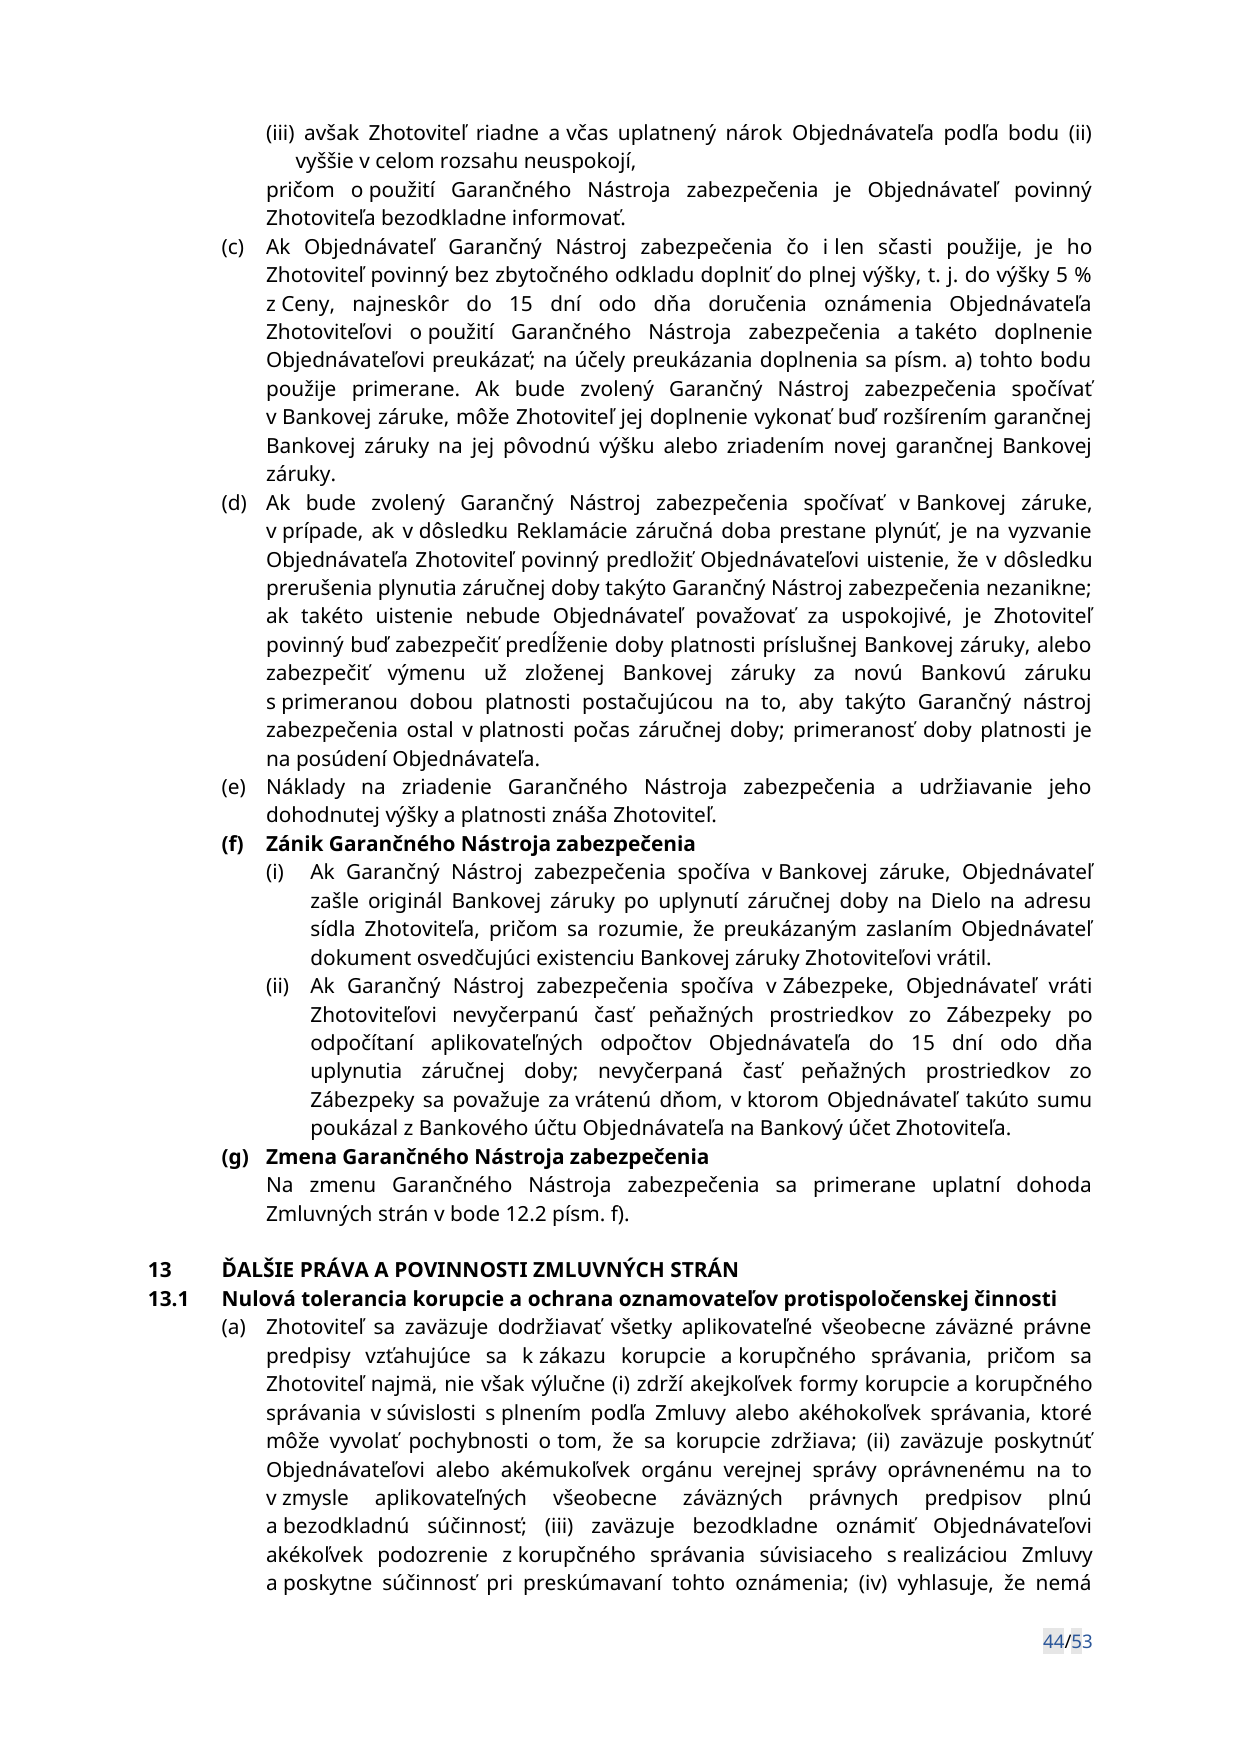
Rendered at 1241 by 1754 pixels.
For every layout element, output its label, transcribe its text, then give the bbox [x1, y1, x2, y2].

list Ak bude zvolený Garančný Nástroj zabezpečenia spočívať v Bankovej záruke, v prípade, ak v dôsledku Reklamácie záručná doba prestane plynúť, je na vyzvanie Objednávateľa Zhotoviteľ povinný predložiť Objednávateľovi uistenie, že v dôsledku prerušenia plynutia záručnej doby takýto Garančný Nástroj zabezpečenia nezanikne; ak takéto uistenie nebude Objednávateľ považovať za uspokojivé, je Zhotoviteľ povinný buď zabezpečiť predĺženie doby platnosti príslušnej Bankovej záruky, alebo zabezpečiť výmenu už zloženej Bankovej záruky za novú Bankovú záruku s primeranou dobou platnosti postačujúcou na to, aby takýto Garančný nástroj zabezpečenia ostal v platnosti počas záručnej doby; primeranosť doby platnosti je na posúdení Objednávateľa. [221, 488, 1093, 772]
text (g) Zmena Garančného Nástroja zabezpečenia [221, 1142, 1093, 1170]
list Náklady na zriadenie Garančného Nástroja zabezpečenia a udržiavanie jeho dohodnutej výšky a platnosti znáša Zhotoviteľ. [221, 772, 1093, 829]
list Zánik Garančného Nástroja zabezpečenia [221, 829, 1093, 857]
list (iii) avšak Zhotoviteľ riadne a včas uplatnený nárok Objednávateľa podľa bodu (ii) vyššie v celom rozsahu neuspokojí, [266, 118, 1093, 175]
list pričom o použití Garančného Nástroja zabezpečenia je Objednávateľ povinný Zhotoviteľa bezodkladne informovať. [266, 175, 1093, 232]
text 13.1 Nulová tolerancia korupcie a ochrana oznamovateľov protispoločenskej činnosti [148, 1284, 1093, 1312]
list (ii) Ak Garančný Nástroj zabezpečenia spočíva v Zábezpeke, Objednávateľ vráti Zhotoviteľovi nevyčerpanú časť peňažných prostriedkov zo Zábezpeky po odpočítaní aplikovateľných odpočtov Objednávateľa do 15 dní odo dňa uplynutia záručnej doby; nevyčerpaná časť peňažných prostriedkov zo Zábezpeky sa považuje za vrátenú dňom, v ktorom Objednávateľ takúto sumu poukázal z Bankového účtu Objednávateľa na Bankový účet Zhotoviteľa. [266, 971, 1093, 1142]
list (i) Ak Garančný Nástroj zabezpečenia spočíva v Bankovej záruke, Objednávateľ zašle originál Bankovej záruky po uplynutí záručnej doby na Dielo na adresu sídla Zhotoviteľa, pričom sa rozumie, že preukázaným zaslaním Objednávateľ dokument osvedčujúci existenciu Bankovej záruky Zhotoviteľovi vrátil. [266, 857, 1093, 971]
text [221, 1312, 1093, 1597]
text 13 ĎALŠIE PRÁVA A POVINNOSTI ZMLUVNÝCH STRÁN [148, 1256, 1093, 1284]
list Ak Objednávateľ Garančný Nástroj zabezpečenia čo i len sčasti použije, je ho Zhotoviteľ povinný bez zbytočného odkladu doplniť do plnej výšky, t. j. do výšky 5 % z Ceny, najneskôr do 15 dní odo dňa doručenia oznámenia Objednávateľa Zhotoviteľovi o použití Garančného Nástroja zabezpečenia a takéto doplnenie Objednávateľovi preukázať; na účely preukázania doplnenia sa písm. a) tohto bodu použije primerane. Ak bude zvolený Garančný Nástroj zabezpečenia spočívať v Bankovej záruke, môže Zhotoviteľ jej doplnenie vykonať buď rozšírením garančnej Bankovej záruky na jej pôvodnú výšku alebo zriadením novej garančnej Bankovej záruky. [221, 232, 1093, 488]
list Na zmenu Garančného Nástroja zabezpečenia sa primerane uplatní dohoda Zmluvných strán v bode 12.2 písm. f). [266, 1170, 1093, 1227]
